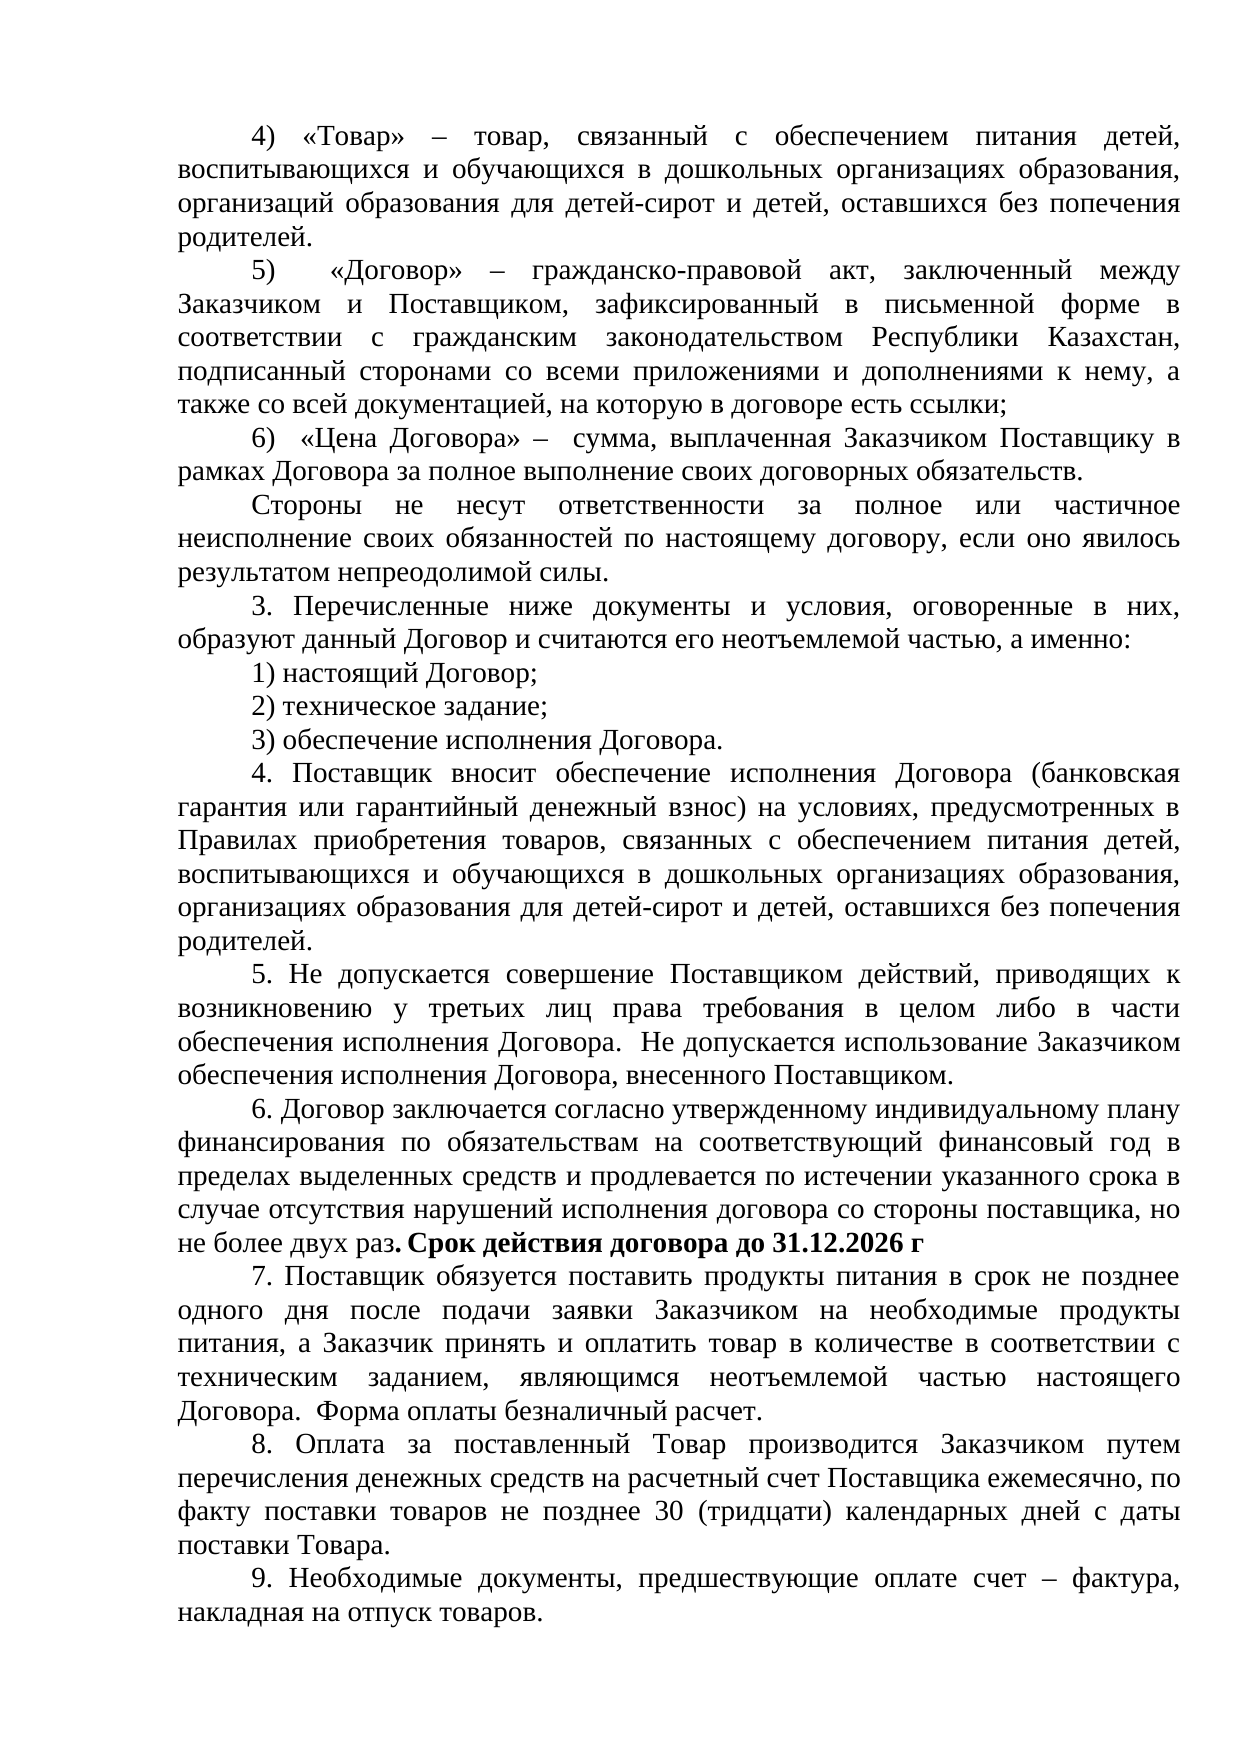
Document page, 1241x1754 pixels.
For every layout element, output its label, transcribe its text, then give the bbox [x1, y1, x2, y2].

text 2) техническое задание; [177, 688, 1181, 722]
text 9. Необходимые документы, предшествующие оплате счет – фактура, накладная на отпуск товаров. [177, 1560, 1181, 1627]
text 6) «Цена Договора» – сумма, выплаченная Заказчиком Поставщику в рамках Договора за полное выполнение своих договорных обязательств. [177, 420, 1181, 487]
text Стороны не несут ответственности за полное или частичное неисполнение своих обязанностей по настоящему договору, если оно явилось результатом непреодолимой силы. [177, 487, 1181, 588]
text 5. Не допускается совершение Поставщиком действий, приводящих к возникновению у третьих лиц права требования в целом либо в части обеспечения исполнения Договора. Не допускается использование Заказчиком обеспечения исполнения Договора, внесенного Поставщиком. [177, 957, 1181, 1091]
text 4) «Товар» – товар, связанный с обеспечением питания детей, воспитывающихся и обучающихся в дошкольных организациях образования, организаций образования для детей-сирот и детей, оставшихся без попечения родителей. [177, 118, 1181, 252]
text 3) обеспечение исполнения Договора. [177, 722, 1181, 755]
text 5) «Договор» – гражданско-правовой акт, заключенный между Заказчиком и Поставщиком, зафиксированный в письменной форме в соответствии с гражданским законодательством Республики Казахстан, подписанный сторонами со всеми приложениями и дополнениями к нему, а также со всей документацией, на которую в договоре есть ссылки; [177, 252, 1181, 420]
text 3. Перечисленные ниже документы и условия, оговоренные в них, образуют данный Договор и считаются его неотъемлемой частью, а именно: [177, 588, 1181, 655]
text 1) настоящий Договор; [177, 655, 1181, 688]
text 7. Поставщик обязуется поставить продукты питания в срок не позднее одного дня после подачи заявки Заказчиком на необходимые продукты питания, а Заказчик принять и оплатить товар в количестве в соответствии с техническим заданием, являющимся неотъемлемой частью настоящего Договора. Форма оплаты безналичный расчет. [177, 1258, 1181, 1426]
text 6. Договор заключается согласно утвержденному индивидуальному плану финансирования по обязательствам на соответствующий финансовый год в пределах выделенных средств и продлевается по истечении указанного срока в случае отсутствия нарушений исполнения договора со стороны поставщика, но не более двух раз. Срок действия договора до 31.12.2026 г [177, 1091, 1181, 1258]
text 4. Поставщик вносит обеспечение исполнения Договора (банковская гарантия или гарантийный денежный взнос) на условиях, предусмотренных в Правилах приобретения товаров, связанных с обеспечением питания детей, воспитывающихся и обучающихся в дошкольных организациях образования, организациях образования для детей-сирот и детей, оставшихся без попечения родителей. [177, 755, 1181, 957]
text 8. Оплата за поставленный Товар производится Заказчиком путем перечисления денежных средств на расчетный счет Поставщика ежемесячно, по факту поставки товаров не позднее 30 (тридцати) календарных дней с даты поставки Товара. [177, 1426, 1181, 1560]
